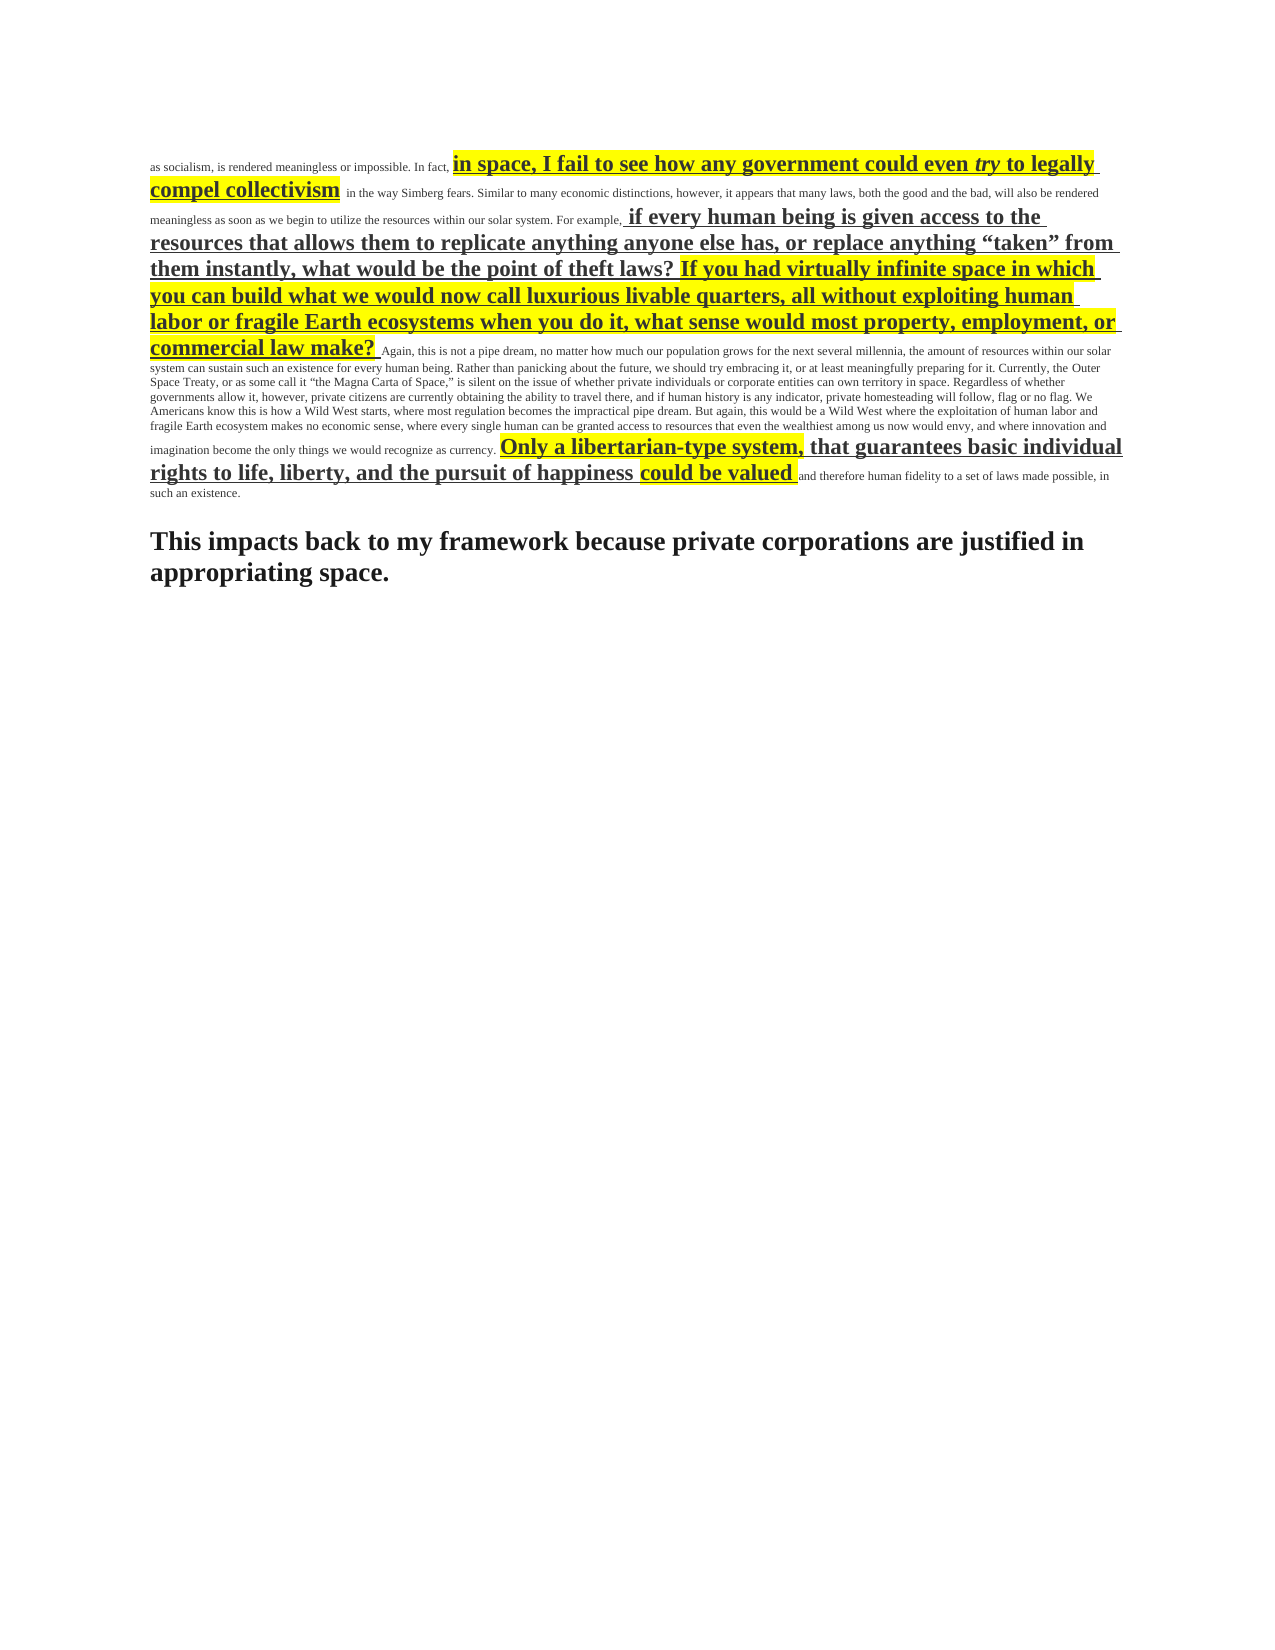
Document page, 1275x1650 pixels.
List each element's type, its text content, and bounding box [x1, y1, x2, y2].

text This impacts back to my framework because private corporations are justified in appropriating space. [150, 525, 1125, 587]
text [150, 150, 1125, 500]
